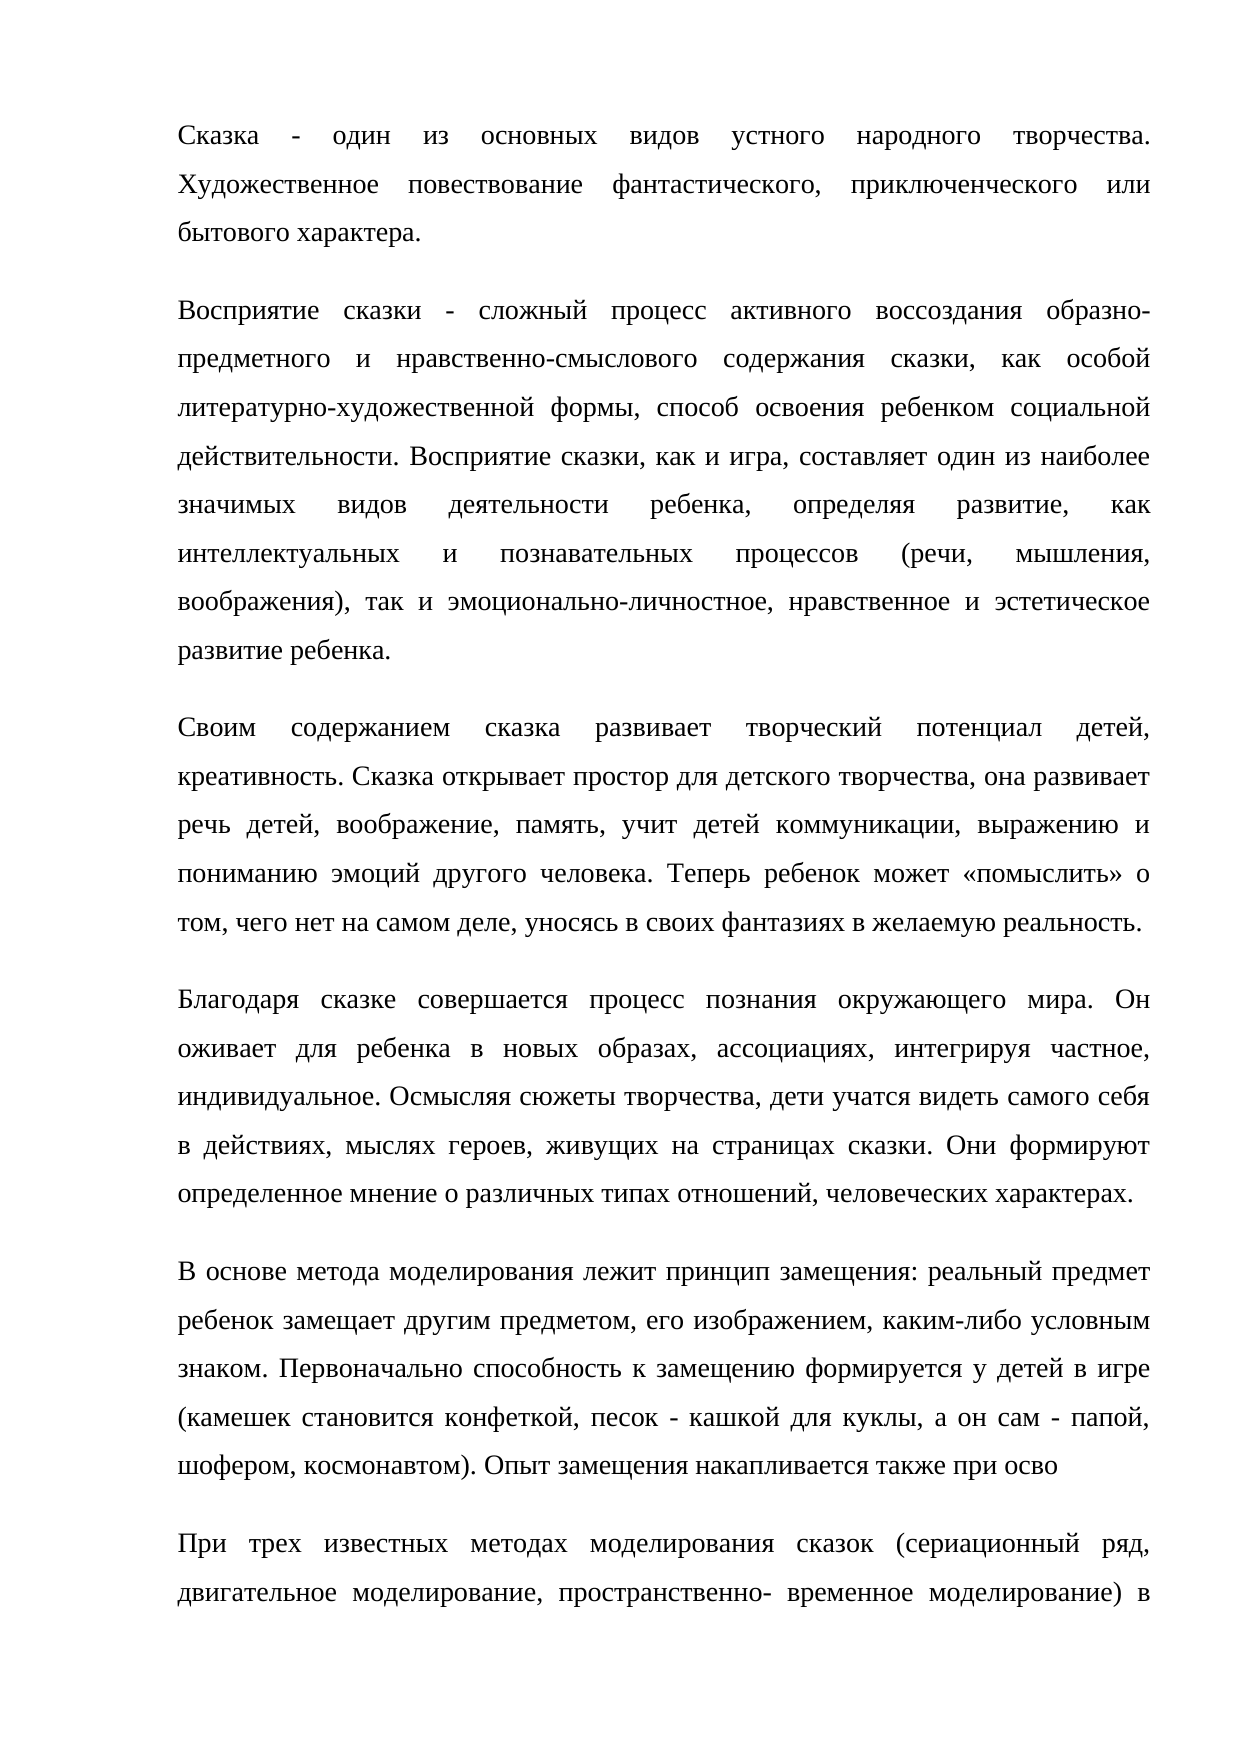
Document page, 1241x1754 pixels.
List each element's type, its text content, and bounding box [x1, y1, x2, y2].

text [177, 1526, 1152, 1607]
text Своим содержанием сказка развивает творческий потенциал детей, креативность. Сказка открывает простор для детского творчества, она развивает речь детей, воображение, память, учит детей коммуникации, выражению и пониманию эмоций другого человека. Теперь ребенок может «помыслить» о том, чего нет на самом деле, уносясь в своих фантазиях в желаемую реальность. [177, 710, 1152, 937]
text В основе метода моделирования лежит принцип замещения: реальный предмет ребенок замещает другим предметом, его изображением, каким-либо условным знаком. Первоначально способность к замещению формируется у детей в игре (камешек становится конфеткой, песок - кашкой для куклы, а он сам - папой, шофером, космонавтом). Опыт замещения накапливается также при осво [177, 1254, 1152, 1481]
text Сказка - один из основных видов устного народного творчества. Художественное повествование фантастического, приключенческого или бытового характера. [177, 118, 1152, 248]
text Восприятие сказки - сложный процесс активного воссоздания образно-предметного и нравственно-смыслового содержания сказки, как особой литературно-художественной формы, способ освоения ребенком социальной действительности. Восприятие сказки, как и игра, составляет один из наиболее значимых видов деятельности ребенка, определяя развитие, как интеллектуальных и познавательных процессов (речи, мышления, воображения), так и эмоционально-личностное, нравственное и эстетическое развитие ребенка. [177, 293, 1152, 665]
text Благодаря сказке совершается процесс познания окружающего мира. Он оживает для ребенка в новых образах, ассоциациях, интегрируя частное, индивидуальное. Осмысляя сюжеты творчества, дети учатся видеть самого себя в действиях, мыслях героев, живущих на страницах сказки. Они формируют определенное мнение о различных типах отношений, человеческих характерах. [177, 982, 1152, 1209]
